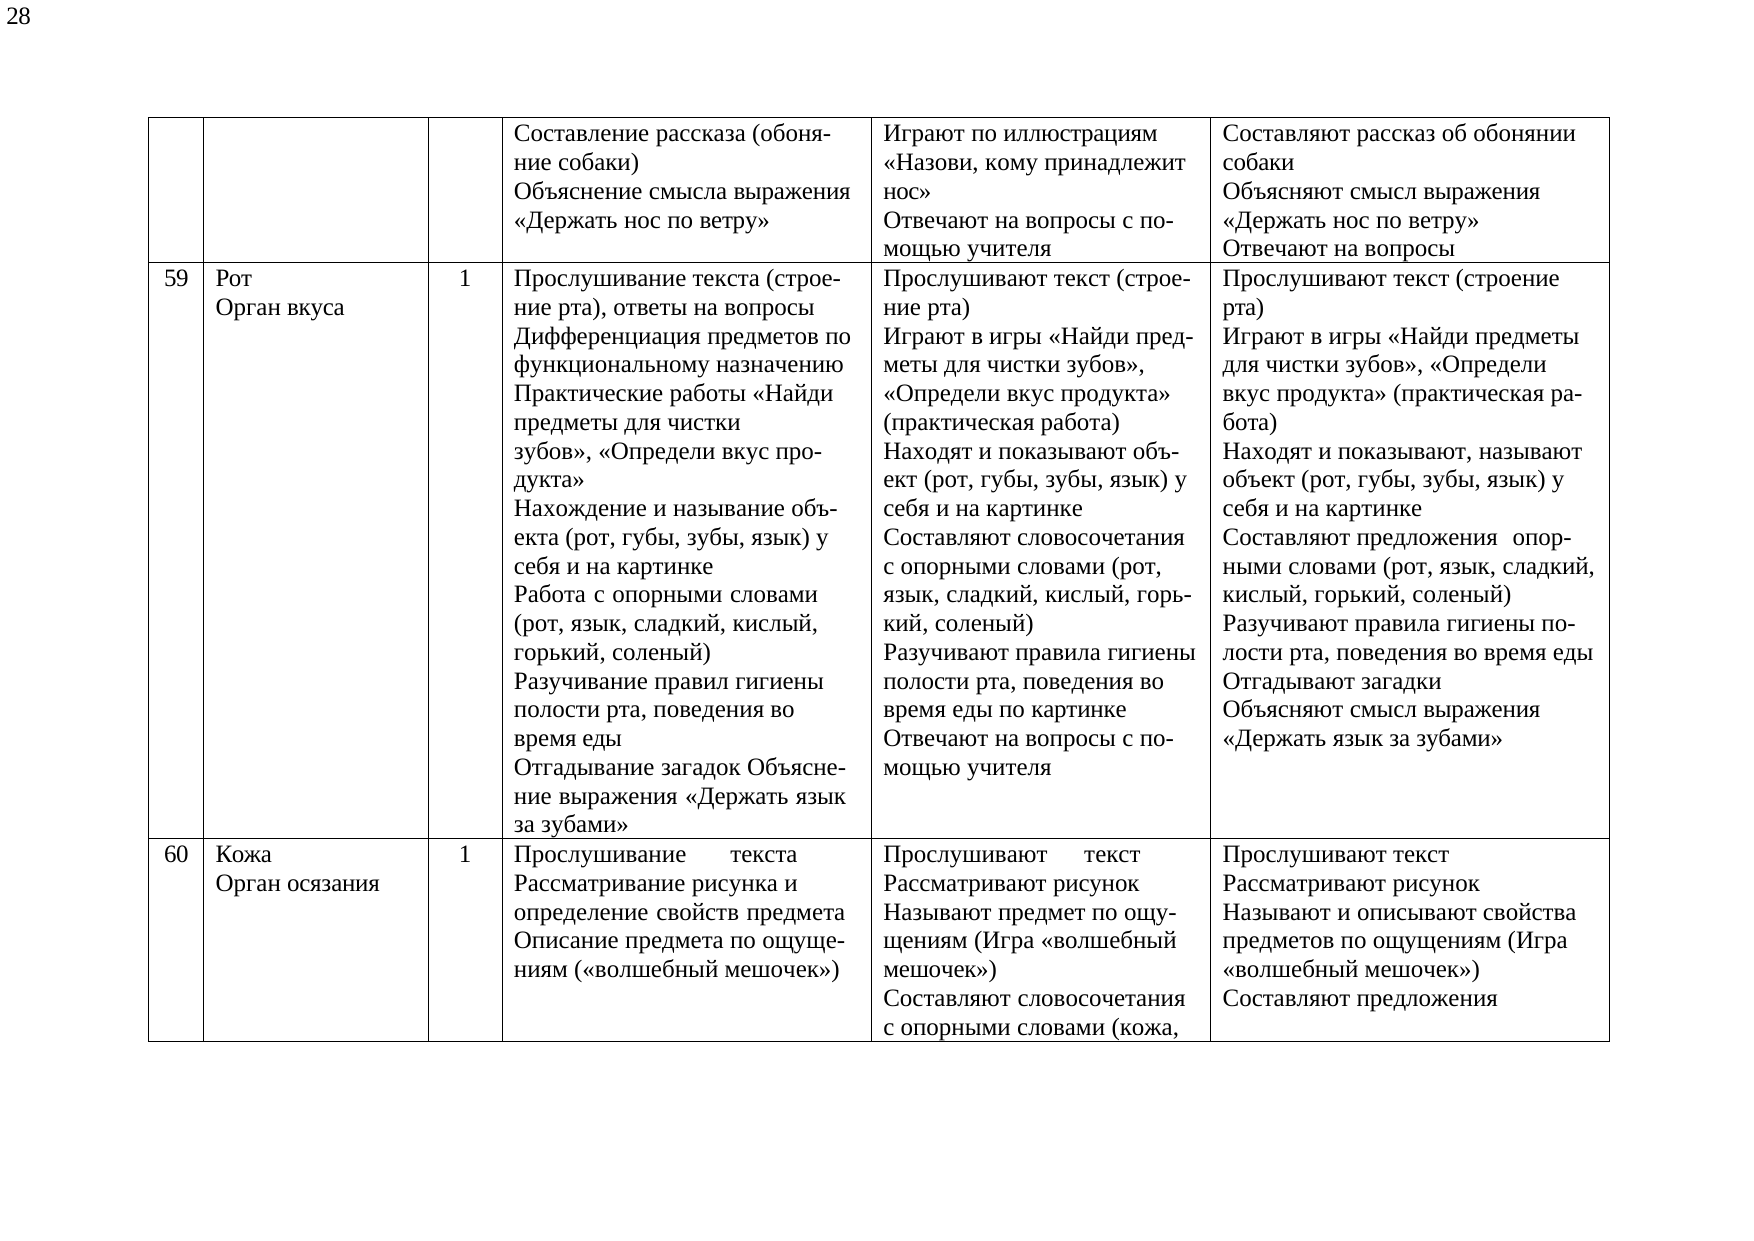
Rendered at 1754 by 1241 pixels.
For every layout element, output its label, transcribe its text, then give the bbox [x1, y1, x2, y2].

table_cell Прослушивание текста Рассматривание рисунка и определение свойств предмета Описание предмета по ощуще- ниям («волшебный мешочек») [503, 839, 871, 1041]
table_header Составляют рассказ об обонянии собаки Объясняют смысл выражения «Держать нос по ветру» Отвечают на вопросы [1211, 118, 1609, 262]
table_cell Рот Орган вкуса [204, 263, 428, 838]
table_header [149, 118, 203, 262]
table_header [429, 118, 502, 262]
table_cell Прослушивают текст (строение рта) Играют в игры «Найди предметы для чистки зубов», «Определи вкус продукта» (практическая ра- бота) Находят и показывают, называют объект (рот, губы, зубы, язык) у себя и на картинке Составляют предложения опор- ными словами (рот, язык, сладкий, кислый, горький, соленый) Разучивают правила гигиены по- лости рта, поведения во время еды Отгадывают загадки Объясняют смысл выражения «Держать язык за зубами» [1211, 263, 1609, 838]
table_cell 59 [149, 263, 203, 838]
table_header [204, 118, 428, 262]
table_header Составление рассказа (обоня- ние собаки) Объяснение смысла выражения «Держать нос по ветру» [503, 118, 871, 262]
table_cell Прослушивание текста (строе- ние рта), ответы на вопросы Дифференциация предметов по функциональному назначению Практические работы «Найди предметы для чистки зубов», «Определи вкус про- дукта» Нахождение и называние объ- екта (рот, губы, зубы, язык) у себя и на картинке Работа с опорными словами (рот, язык, сладкий, кислый, горький, соленый) Разучивание правил гигиены полости рта, поведения во время еды Отгадывание загадок Объясне- ние выражения «Держать язык за зубами» [503, 263, 871, 838]
table_cell Прослушивают текст Рассматривают рисунок Называют и описывают свойства предметов по ощущениям (Игра «волшебный мешочек») Составляют предложения [1211, 839, 1609, 1041]
table_cell 1 [429, 263, 502, 838]
table_cell 60 [149, 839, 203, 1041]
table_cell 1 [429, 839, 502, 1041]
table_cell Кожа Орган осязания [204, 839, 428, 1041]
table_cell Прослушивают текст Рассматривают рисунок Называют предмет по ощу- щениям (Игра «волшебный мешочек») Составляют словосочетания с опорными словами (кожа, [872, 839, 1210, 1041]
table_header Играют по иллюстрациям «Назови, кому принадлежит нос» Отвечают на вопросы с по- мощью учителя [872, 118, 1210, 262]
table_cell Прослушивают текст (строе- ние рта) Играют в игры «Найди пред- меты для чистки зубов», «Определи вкус продукта» (практическая работа) Находят и показывают объ- ект (рот, губы, зубы, язык) у себя и на картинке Составляют словосочетания с опорными словами (рот, язык, сладкий, кислый, горь- кий, соленый) Разучивают правила гигиены полости рта, поведения во время еды по картинке Отвечают на вопросы с по- мощью учителя [872, 263, 1210, 838]
